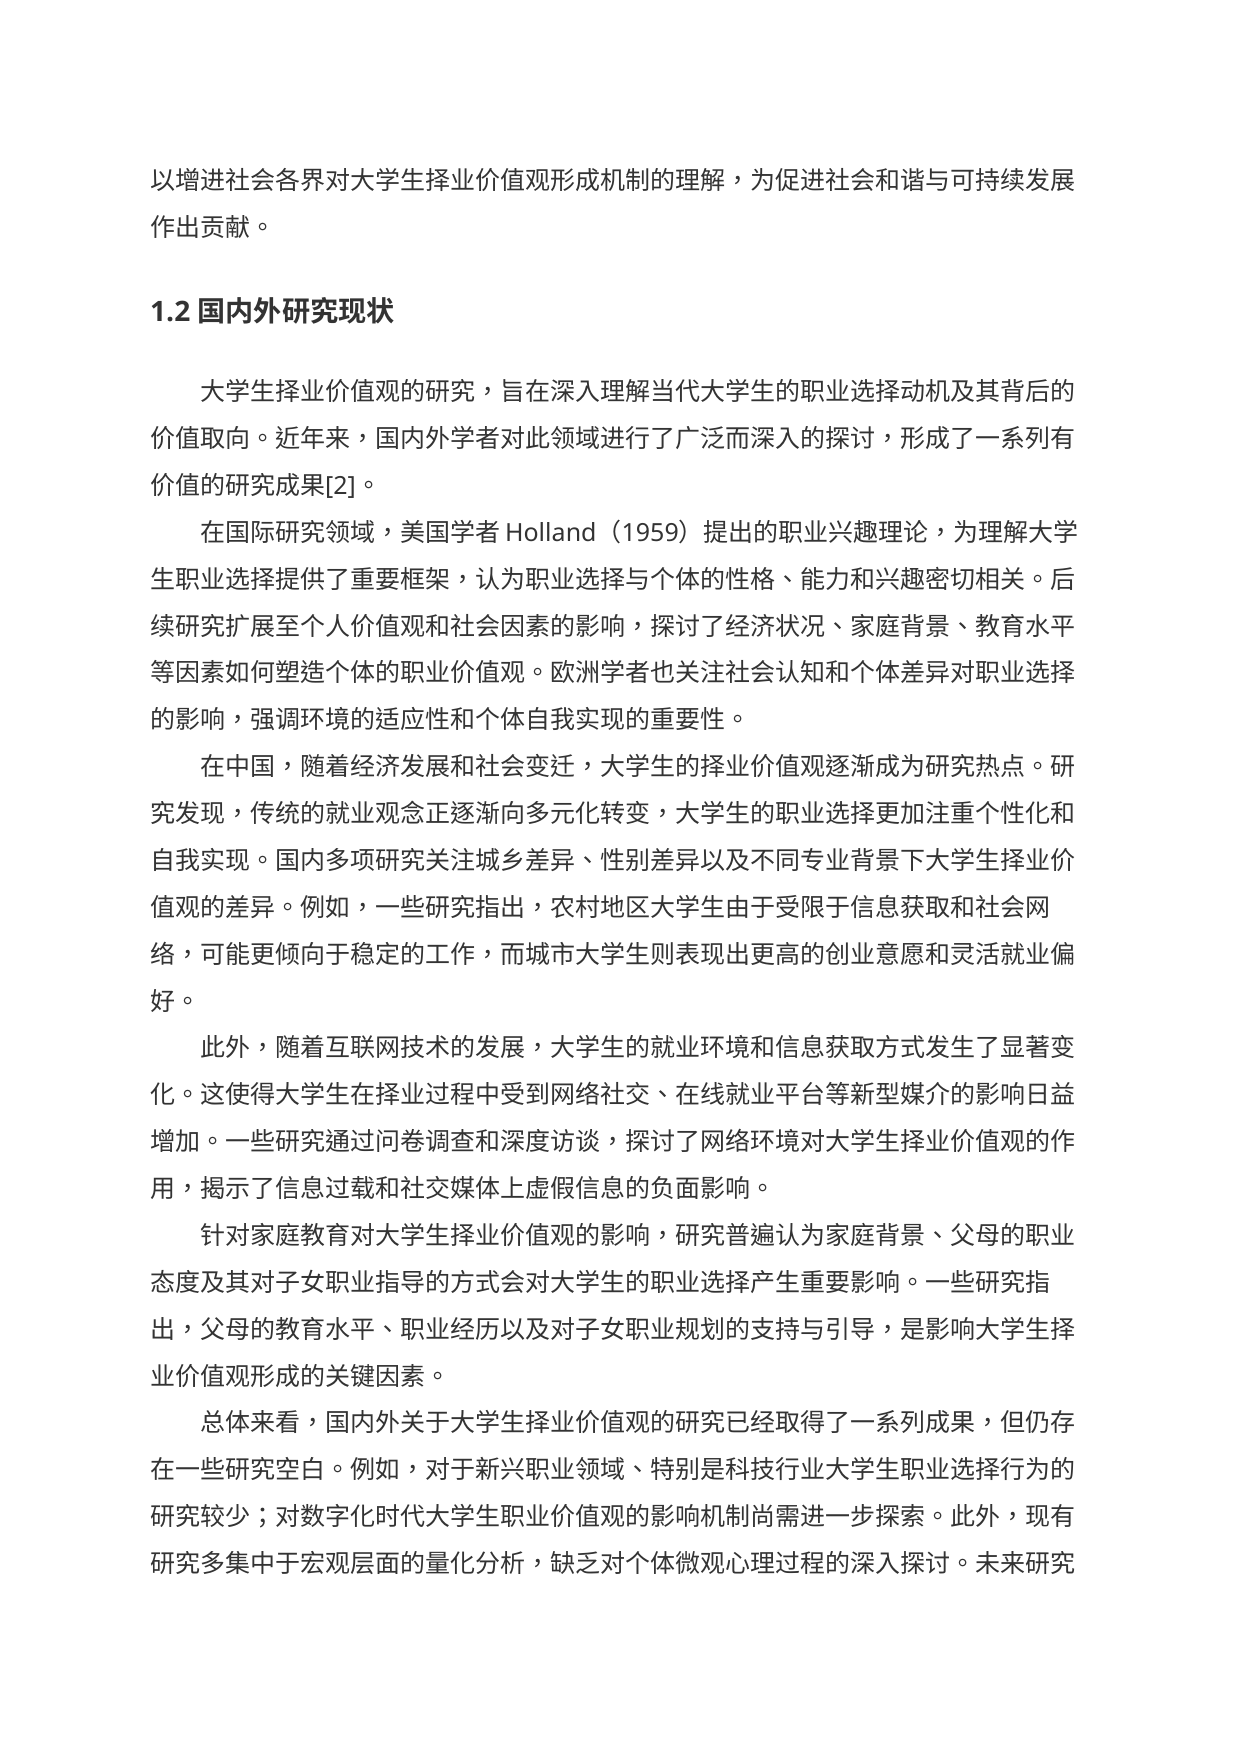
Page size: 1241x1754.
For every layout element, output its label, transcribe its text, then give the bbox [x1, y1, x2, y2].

text 大学生择业价值观的研究，旨在深入理解当代大学生的职业选择动机及其背后的价值取向。近年来，国内外学者对此领域进行了广泛而深入的探讨，形成了一系列有价值的研究成果[2]。 [150, 361, 1090, 502]
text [150, 150, 1090, 244]
text 在中国，随着经济发展和社会变迁，大学生的择业价值观逐渐成为研究热点。研究发现，传统的就业观念正逐渐向多元化转变，大学生的职业选择更加注重个性化和自我实现。国内多项研究关注城乡差异、性别差异以及不同专业背景下大学生择业价值观的差异。例如，一些研究指出，农村地区大学生由于受限于信息获取和社会网络，可能更倾向于稳定的工作，而城市大学生则表现出更高的创业意愿和灵活就业偏好。 [150, 736, 1090, 1017]
text 此外，随着互联网技术的发展，大学生的就业环境和信息获取方式发生了显著变化。这使得大学生在择业过程中受到网络社交、在线就业平台等新型媒介的影响日益增加。一些研究通过问卷调查和深度访谈，探讨了网络环境对大学生择业价值观的作用，揭示了信息过载和社交媒体上虚假信息的负面影响。 [150, 1017, 1090, 1205]
text 在国际研究领域，美国学者Holland（1959）提出的职业兴趣理论，为理解大学生职业选择提供了重要框架，认为职业选择与个体的性格、能力和兴趣密切相关。后续研究扩展至个人价值观和社会因素的影响，探讨了经济状况、家庭背景、教育水平等因素如何塑造个体的职业价值观。欧洲学者也关注社会认知和个体差异对职业选择的影响，强调环境的适应性和个体自我实现的重要性。 [150, 502, 1090, 736]
subtitle 1.2 国内外研究现状 [150, 275, 1090, 330]
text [150, 1392, 1090, 1580]
text 针对家庭教育对大学生择业价值观的影响，研究普遍认为家庭背景、父母的职业态度及其对子女职业指导的方式会对大学生的职业选择产生重要影响。一些研究指出，父母的教育水平、职业经历以及对子女职业规划的支持与引导，是影响大学生择业价值观形成的关键因素。 [150, 1205, 1090, 1392]
